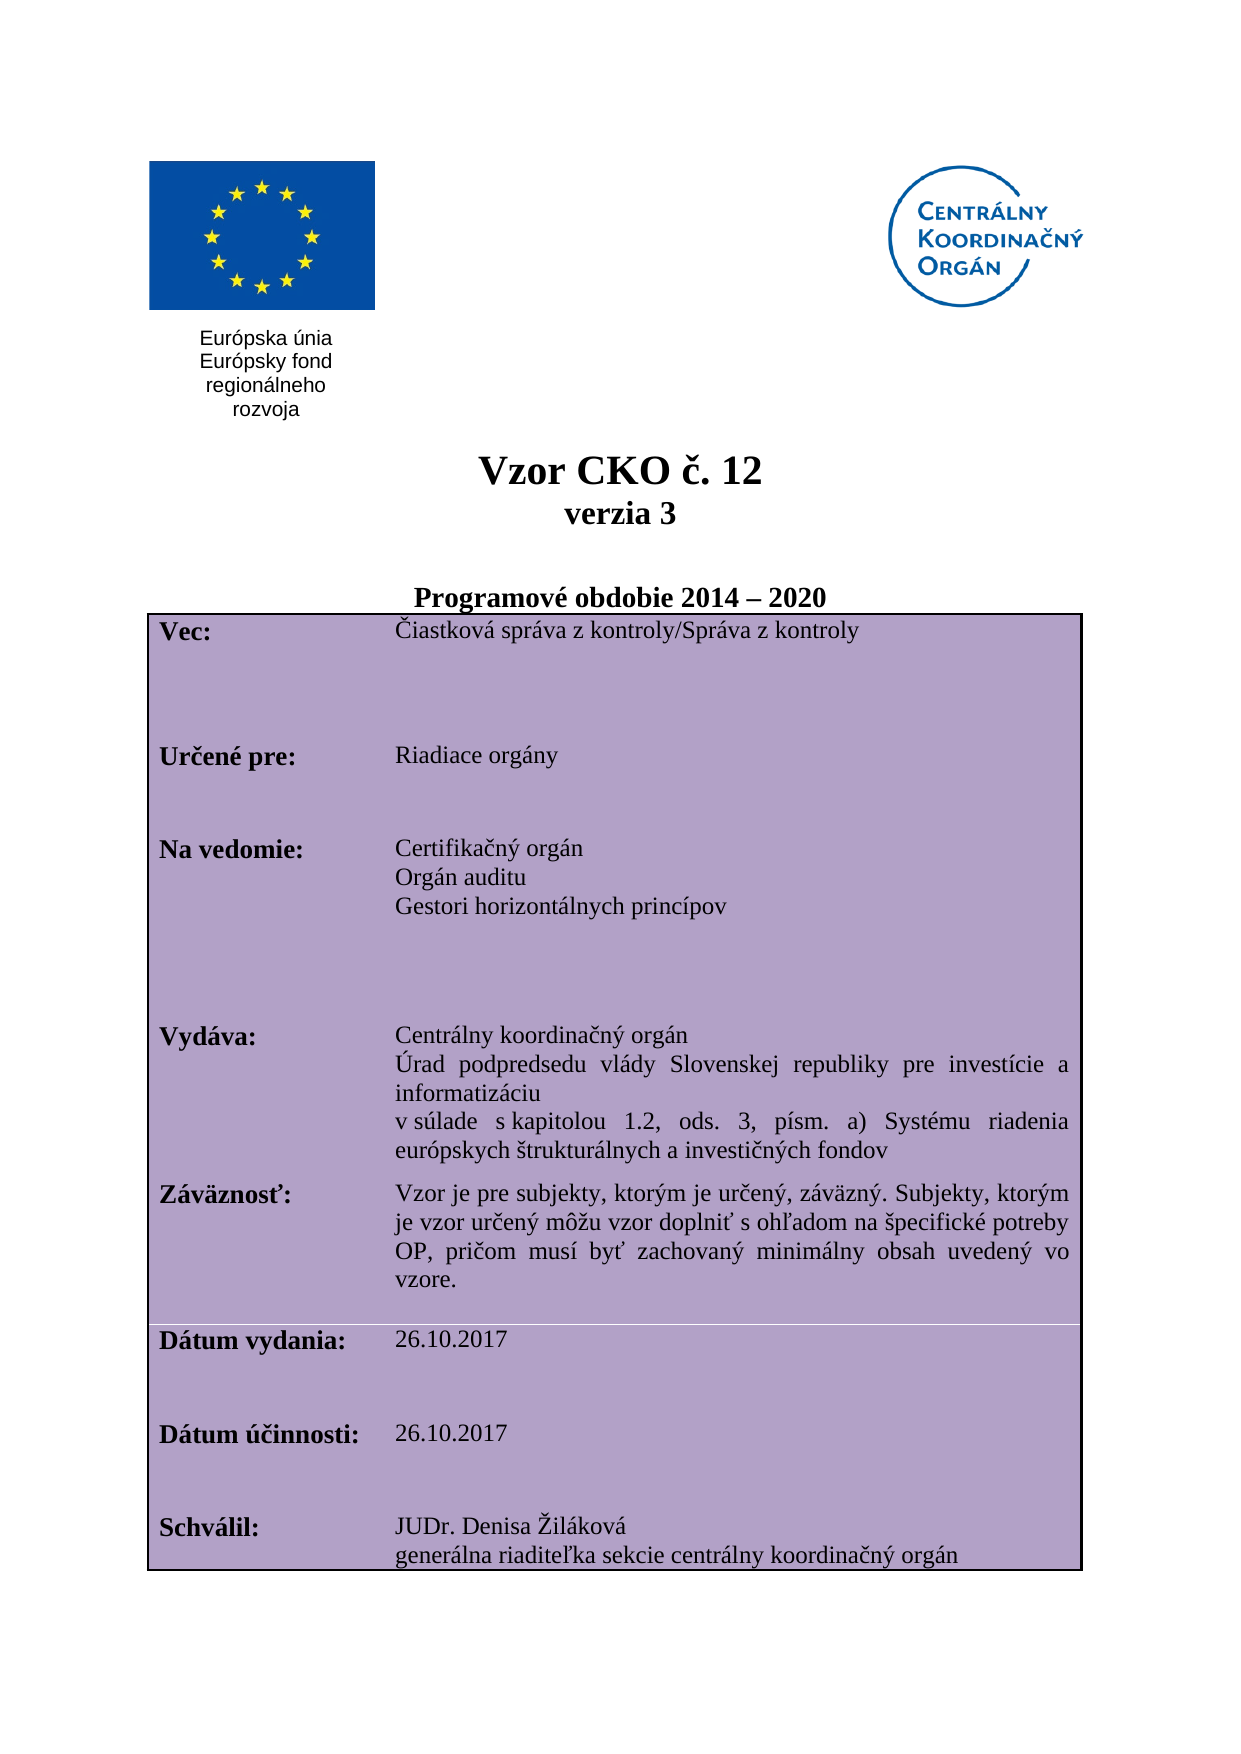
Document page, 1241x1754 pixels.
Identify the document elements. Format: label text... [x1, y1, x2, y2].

table_cell JUDr. Denisa Žiláková generálna riaditeľka sekcie centrálny koordinačný orgán [384, 1511, 1080, 1569]
table_cell Schválil: [149, 1511, 384, 1569]
picture [884, 162, 1084, 306]
table_cell Na vedomie: [149, 833, 384, 1020]
text Európsky fond regionálneho [148, 349, 384, 397]
text Európska únia [148, 325, 384, 349]
table_cell Certifikačný orgán Orgán auditu Gestori horizontálnych princípov [384, 833, 1080, 1020]
table_cell [384, 1325, 1080, 1418]
table_cell Dátum vydania: [149, 1325, 384, 1418]
table_cell Vydáva: [149, 1020, 384, 1178]
table_header Čiastková správa z kontroly/Správa z kontroly [384, 615, 1080, 740]
table_header Vec: [149, 615, 384, 740]
text Programové obdobie 2014 – 2020 [148, 580, 1093, 613]
text rozvoja [148, 397, 384, 421]
table_cell [384, 1418, 1080, 1511]
table_cell Riadiace orgány [384, 740, 1080, 833]
table_cell Záväznosť: [149, 1178, 384, 1324]
text Vzor CKO č. [148, 445, 1093, 493]
text verzia [148, 493, 1093, 532]
table_cell Určené pre: [149, 740, 384, 833]
table_cell Dátum účinnosti: [149, 1418, 384, 1511]
table_cell Centrálny koordinačný orgán Úrad podpredsedu vlády Slovenskej republiky pre investície a informatizáciu v súlade s kapitolou 1.2, ods. 3, písm. a) Systému riadenia európskych štrukturálnych a investičných fondov [384, 1020, 1080, 1178]
